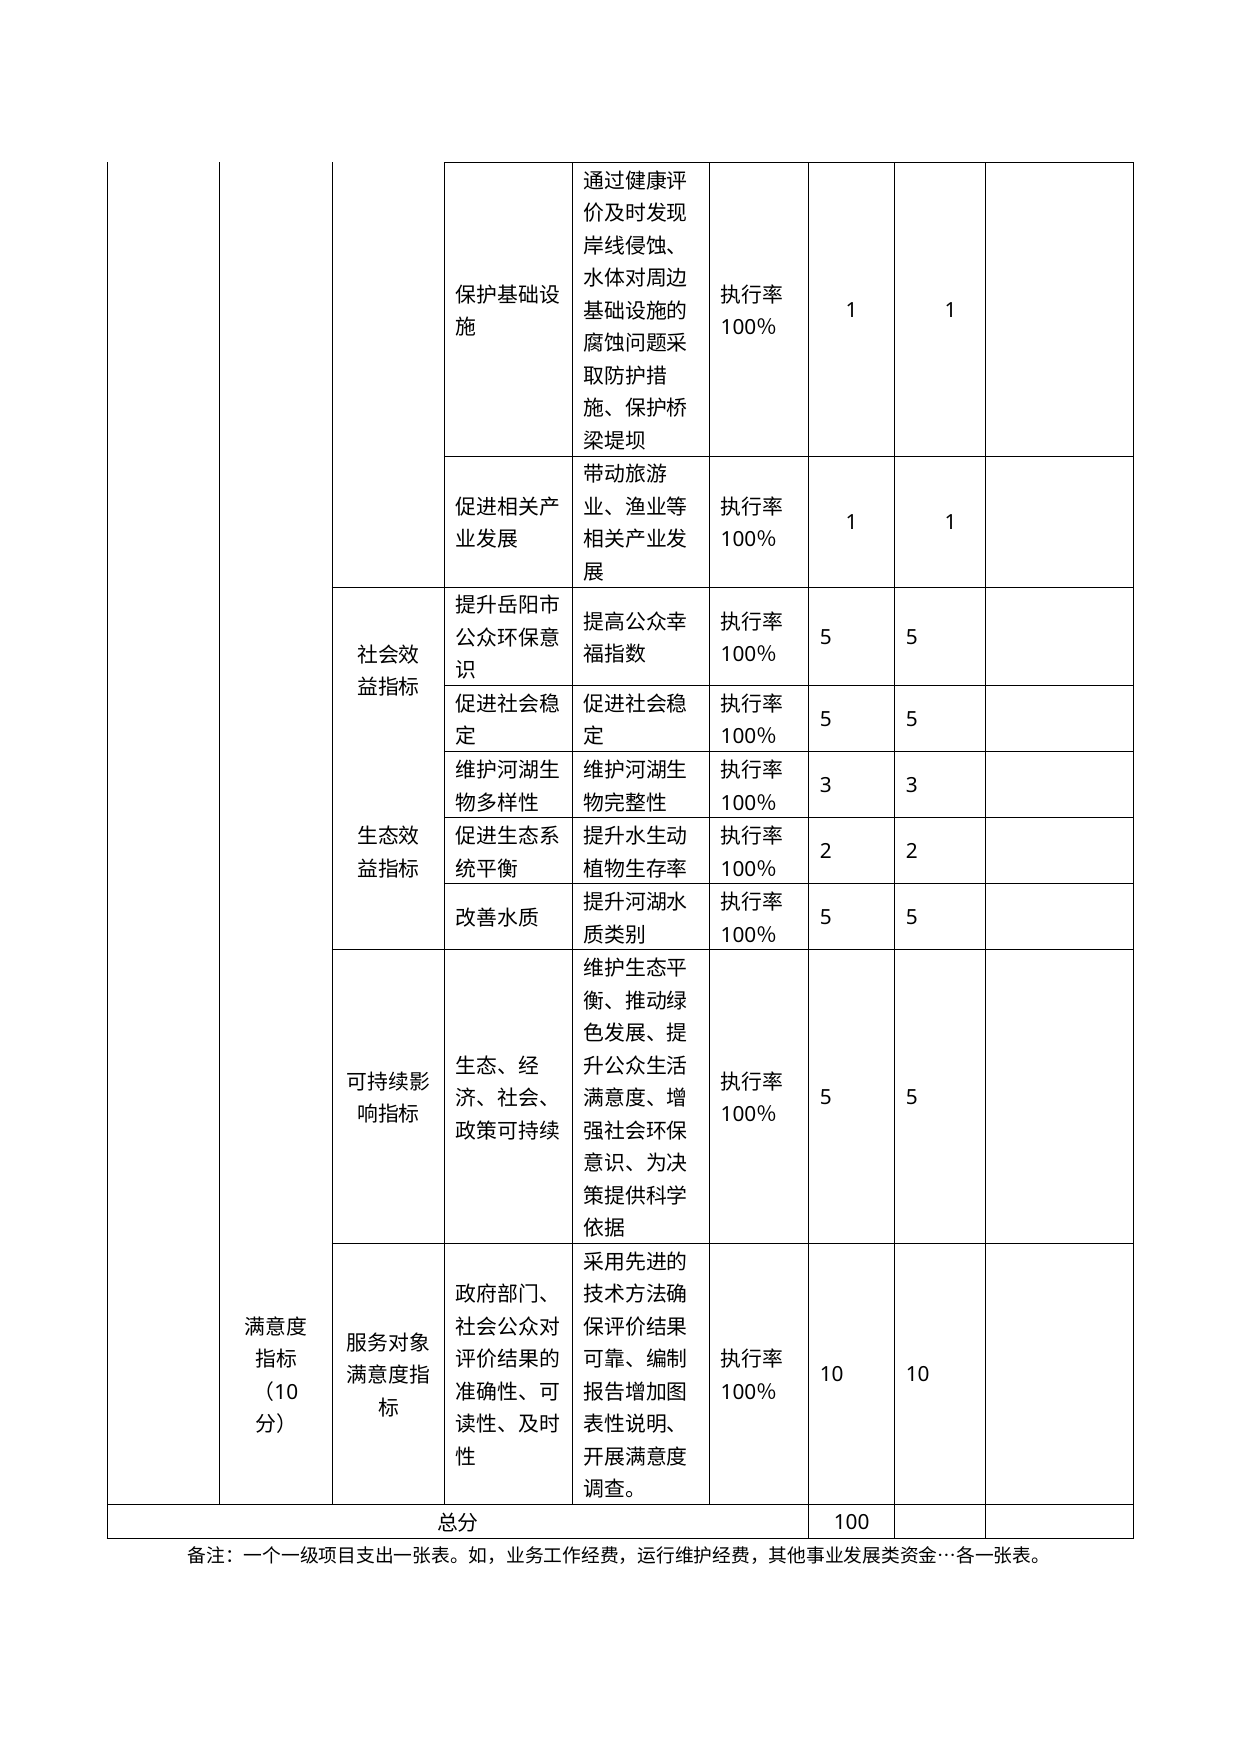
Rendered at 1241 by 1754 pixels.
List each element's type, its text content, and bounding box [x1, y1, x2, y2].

table_cell 采用先进的技术方法确保评价结果可靠、编制报告增加图表性说明、开展满意度调查。 [573, 1244, 709, 1504]
table_cell 执行率100％ [710, 457, 808, 587]
table_cell 1 [809, 457, 894, 587]
table_cell 2 [809, 818, 894, 883]
table_cell 1 [809, 163, 894, 456]
table_cell [986, 884, 1133, 949]
table_cell 维护河湖生物完整性 [573, 752, 709, 817]
table_cell 3 [895, 752, 985, 817]
table_cell 社会效 益指标 [333, 588, 444, 751]
table_cell 提升河湖水质类别 [573, 884, 709, 949]
table_cell 提升岳阳市公众环保意识 [445, 588, 572, 685]
table_cell [895, 1505, 985, 1537]
text 备注：一个一级项目支出一张表。如，业务工作经费，运行维护经费，其他事业发展类资金…各一张表。 [187, 1539, 1053, 1571]
table_cell 提升水生动植物生存率 [573, 818, 709, 883]
table_cell 执行率100％ [710, 752, 808, 817]
table_cell 5 [895, 686, 985, 751]
table_cell [986, 588, 1133, 685]
table_cell 5 [809, 686, 894, 751]
table_cell 促进生态系统平衡 [445, 818, 572, 883]
table_cell 服务对象满意度指标 [333, 1244, 444, 1504]
table_cell 可持续影响指标 [333, 950, 444, 1243]
table_cell 促进社会稳定 [445, 686, 572, 751]
table_cell [986, 686, 1133, 751]
table_cell 满意度 指标 （10分） [220, 1243, 332, 1504]
table_cell 执行率100％ [710, 588, 808, 685]
table_cell 5 [809, 884, 894, 949]
table_cell 总分 [108, 1505, 808, 1537]
table_cell 促进社会稳定 [573, 686, 709, 751]
table_cell [986, 950, 1133, 1243]
table_cell 5 [809, 950, 894, 1243]
table_cell 政府部门、社会公众对评价结果的准确性、可读性、及时性 [445, 1244, 572, 1504]
table_cell 执行率100％ [710, 950, 808, 1243]
table_cell 2 [895, 818, 985, 883]
table_cell 5 [895, 950, 985, 1243]
table_cell 执行率100％ [710, 884, 808, 949]
table_cell [986, 163, 1133, 456]
table_cell 执行率100％ [710, 686, 808, 751]
table_cell 促进相关产业发展 [445, 457, 572, 587]
table_cell 10 [895, 1244, 985, 1504]
table_cell 3 [809, 752, 894, 817]
table_cell 维护河湖生物多样性 [445, 752, 572, 817]
table_cell 5 [809, 588, 894, 685]
table_cell [986, 1505, 1133, 1537]
table_cell 执行率100％ [710, 818, 808, 883]
table_cell 5 [895, 884, 985, 949]
table_cell 5 [895, 588, 985, 685]
table_cell 带动旅游业、渔业等相关产业发展 [573, 457, 709, 587]
table_cell 执行率100％ [710, 1244, 808, 1504]
table_cell [986, 1244, 1133, 1504]
table_cell 1 [895, 163, 985, 456]
table_cell 通过健康评价及时发现岸线侵蚀、水体对周边基础设施的腐蚀问题采取防护措施、保护桥梁堤坝 [573, 163, 709, 456]
table_cell 改善水质 [445, 884, 572, 949]
table_cell [986, 752, 1133, 817]
table_cell [986, 818, 1133, 883]
table_cell 保护基础设施 [445, 163, 572, 456]
table_cell 10 [809, 1244, 894, 1504]
table_cell 生态、经济、社会、政策可持续 [445, 950, 572, 1243]
table_cell 执行率100％ [710, 163, 808, 456]
table_cell 100 [809, 1505, 894, 1537]
table_cell [986, 457, 1133, 587]
table_cell 生态效 益指标 [333, 751, 444, 949]
table_cell 提高公众幸福指数 [573, 588, 709, 685]
table_cell 维护生态平衡、推动绿色发展、提升公众生活满意度、增强社会环保意识、为决策提供科学依据 [573, 950, 709, 1243]
table_cell 1 [895, 457, 985, 587]
